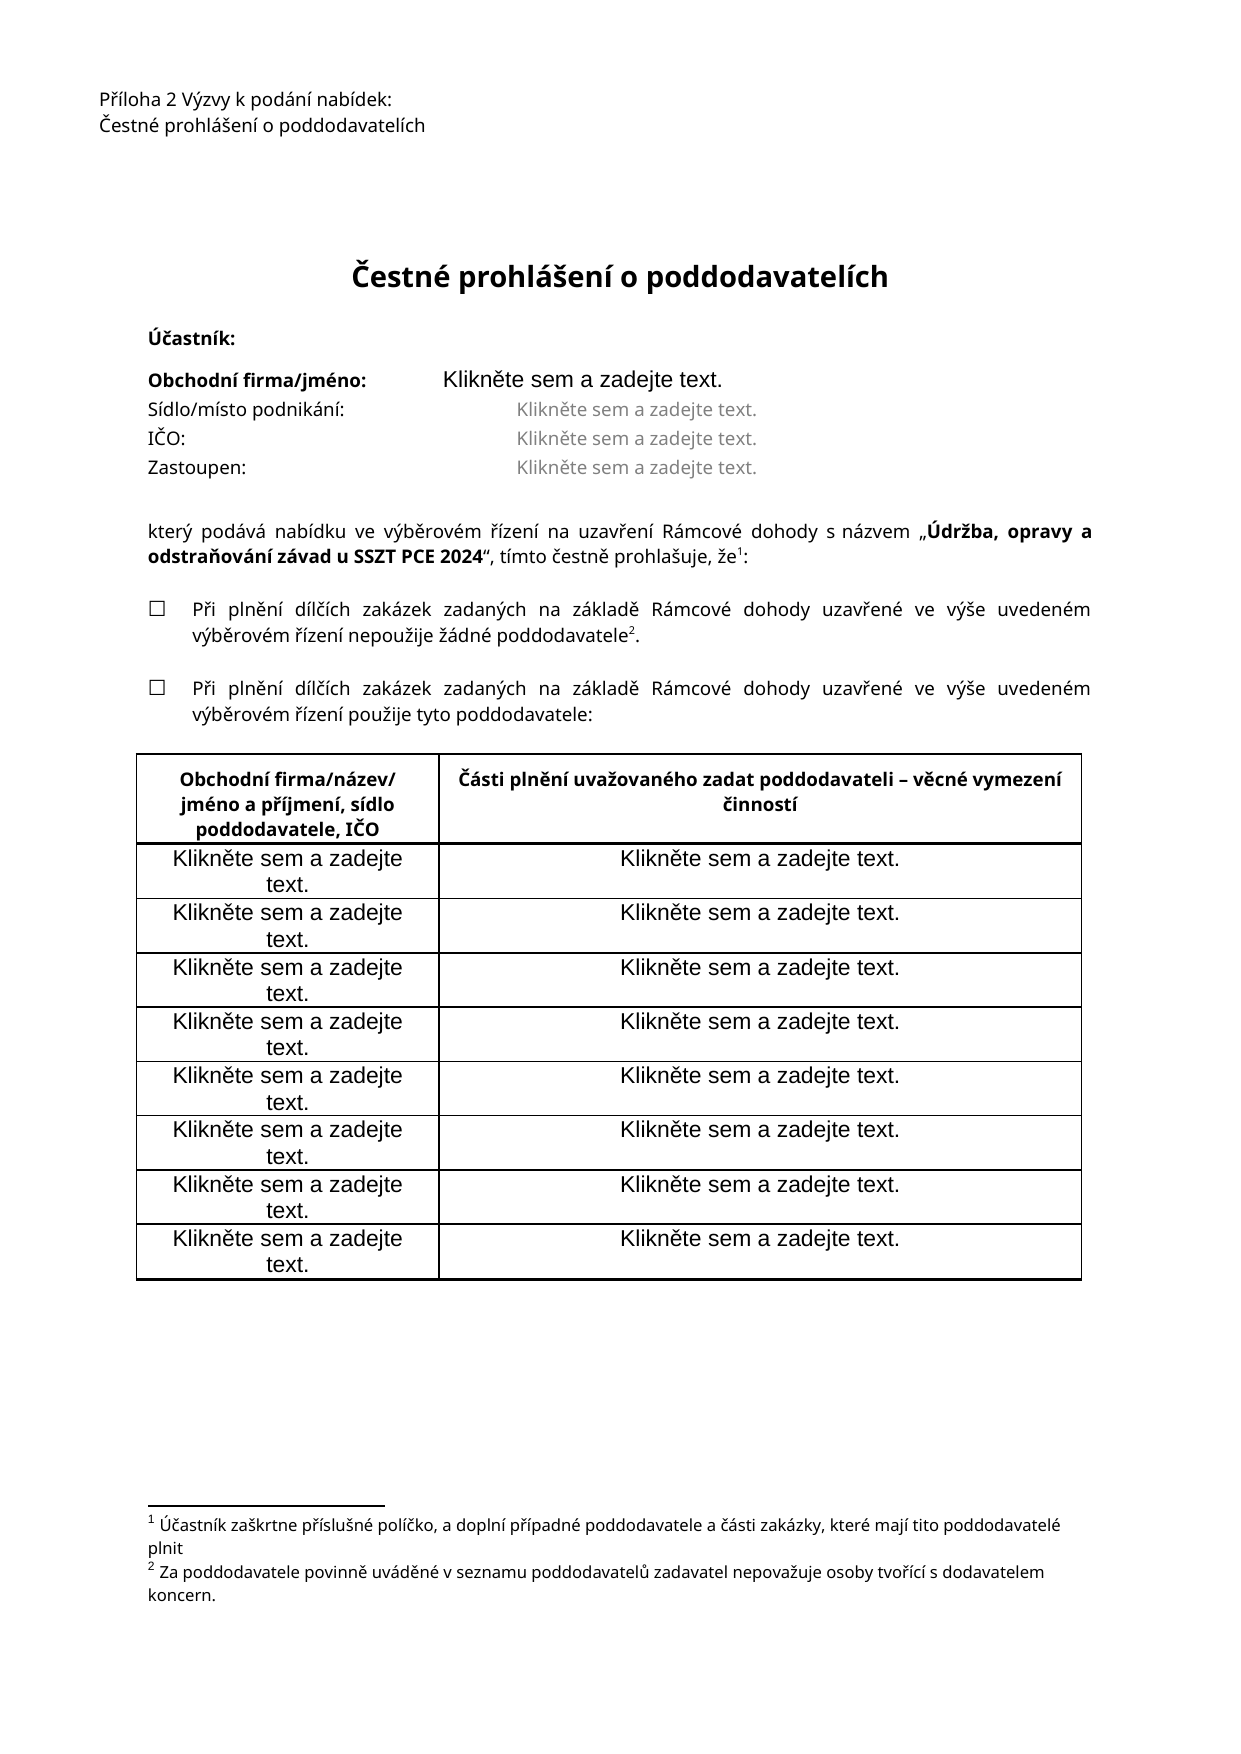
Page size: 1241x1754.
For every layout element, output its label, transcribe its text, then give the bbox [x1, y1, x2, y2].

text Účastník: [148, 321, 1093, 352]
text Sídlo/místo podnikání: [148, 393, 1093, 422]
text Zastoupen: [148, 451, 1093, 480]
table_header Části plnění uvažovaného zadat poddodavateli – věcné vymezení činností [440, 755, 1081, 842]
text Při plnění dílčích zakázek zadaných na základě Rámcové dohody uzavřené ve výše uvedeném výběrovém řízení nepoužije žádné poddodavatele. [148, 594, 1093, 648]
text Obchodní firma/jméno: [148, 364, 1093, 393]
text IČO: [148, 422, 1093, 451]
table_header Obchodní firma/název/ jméno a příjmení, sídlo poddodavatele, IČO [137, 755, 438, 842]
text Při plnění dílčích zakázek zadaných na základě Rámcové dohody uzavřené ve výše uvedeném výběrovém řízení použije tyto poddodavatele: [148, 673, 1093, 727]
title Čestné prohlášení o poddodavatelích [148, 256, 1093, 296]
text který podává nabídku ve výběrovém řízení na uzavření Rámcové dohody s názvem „Údržba, opravy a odstraňování závad u SSZT PCE 2024“, tímto čestně prohlašuje, že: [148, 518, 1093, 569]
